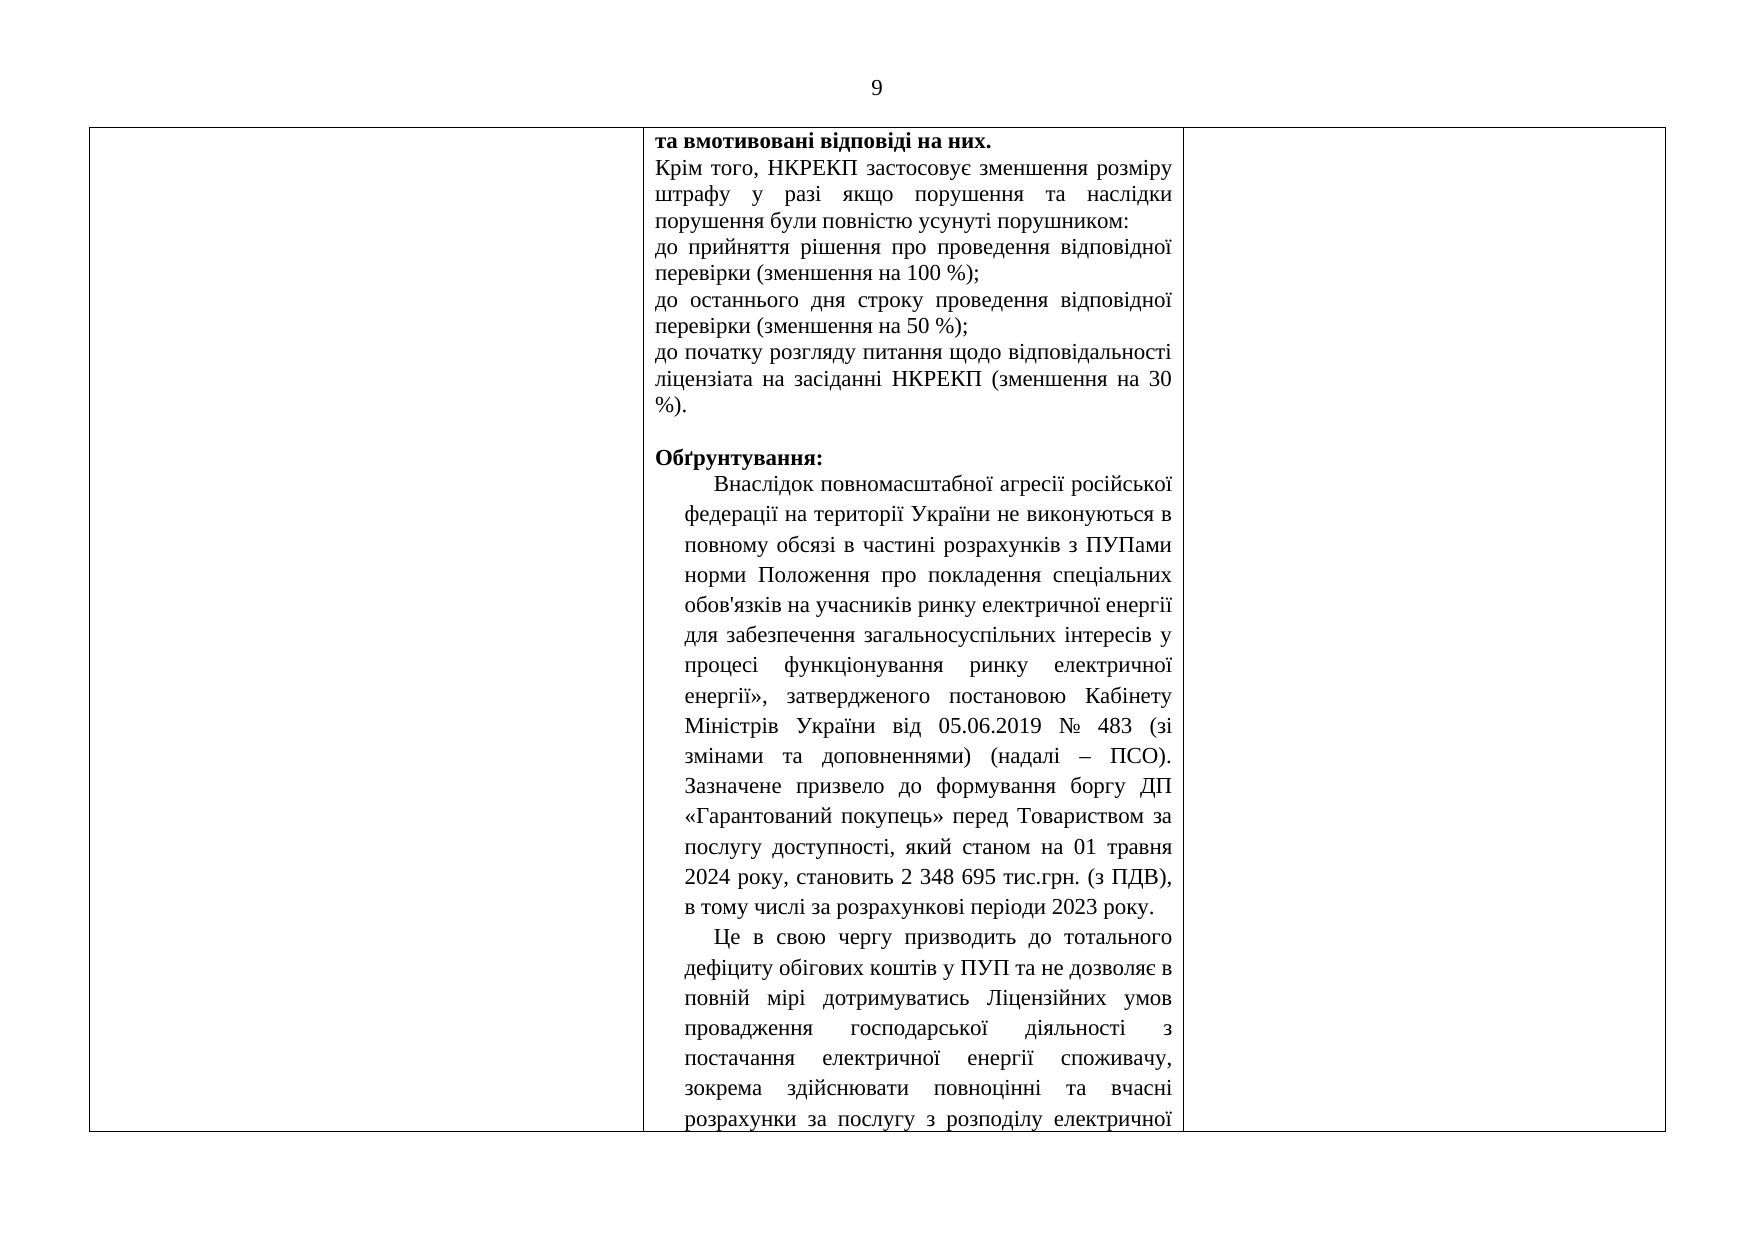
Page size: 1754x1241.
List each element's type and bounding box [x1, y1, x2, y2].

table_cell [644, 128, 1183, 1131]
table_cell [1184, 128, 1665, 1131]
table_cell [90, 128, 643, 1131]
